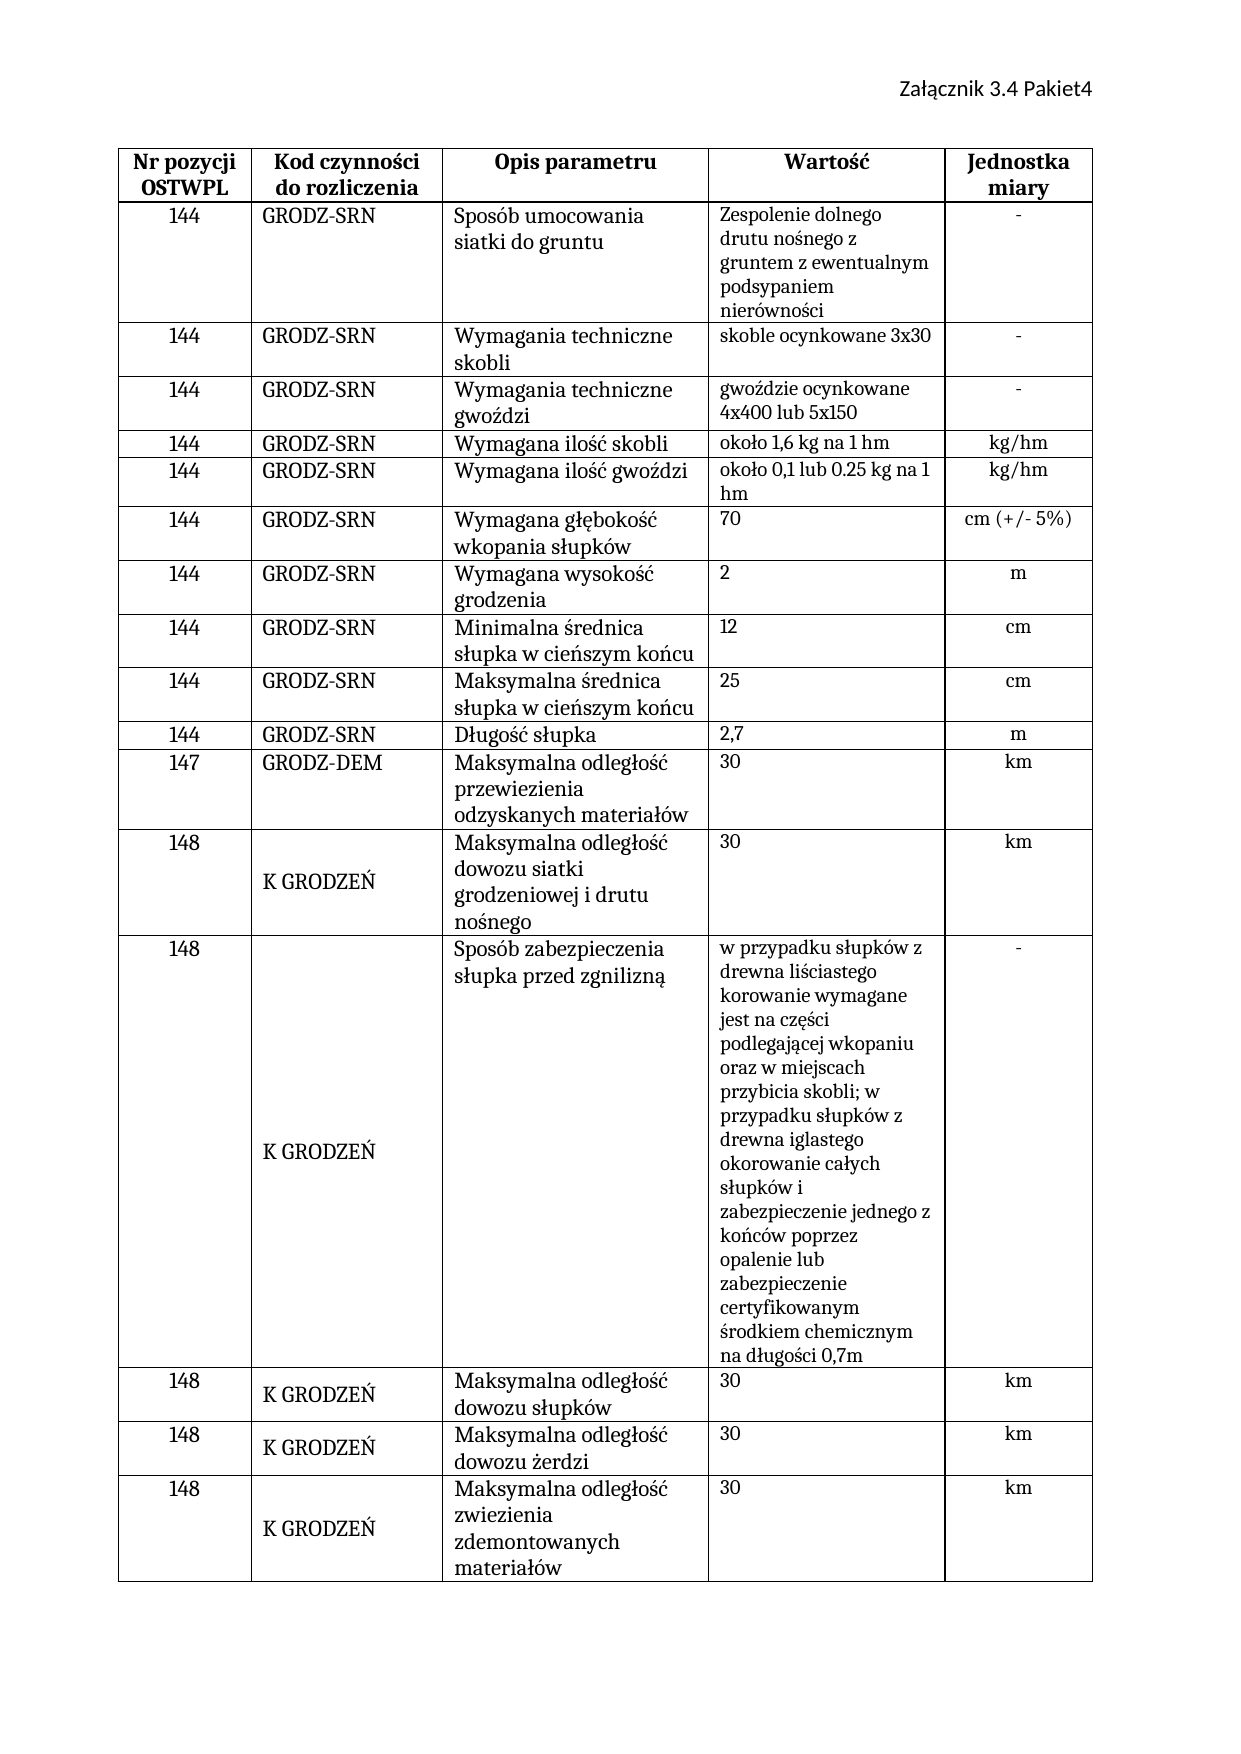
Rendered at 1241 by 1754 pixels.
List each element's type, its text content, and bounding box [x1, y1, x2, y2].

table_cell Maksymalna odległość dowozu słupków [443, 1368, 708, 1421]
table_header Opis parametru [443, 149, 708, 201]
table_cell 148 [119, 1422, 251, 1475]
table_cell km [946, 1422, 1092, 1475]
table_cell 147 [119, 750, 251, 828]
table_cell około 1,6 kg na 1 hm [709, 431, 944, 457]
table_cell GRODZ-SRN [252, 507, 442, 560]
table_cell 148 [119, 1368, 251, 1421]
table_cell Zespolenie dolnego drutu nośnego z gruntem z ewentualnym podsypaniem nierówności [709, 203, 944, 322]
table_cell - [946, 323, 1092, 376]
table_cell K GRODZEŃ [252, 1422, 442, 1475]
table_cell GRODZ-SRN [252, 668, 442, 721]
table_cell Minimalna średnica słupka w cieńszym końcu [443, 615, 708, 667]
table_cell 70 [709, 507, 944, 560]
table_cell 30 [709, 1476, 944, 1581]
table_cell km [946, 1368, 1092, 1421]
table_cell GRODZ-SRN [252, 458, 442, 506]
table_cell 12 [709, 615, 944, 667]
table_cell 2 [709, 561, 944, 613]
table_cell Maksymalna odległość dowozu żerdzi [443, 1422, 708, 1475]
table_cell GRODZ-SRN [252, 431, 442, 457]
table_cell Maksymalna średnica słupka w cieńszym końcu [443, 668, 708, 721]
table_cell K GRODZEŃ [252, 830, 442, 935]
table_cell 148 [119, 936, 251, 1367]
table_cell km [946, 830, 1092, 935]
table_cell gwoździe ocynkowane 4x400 lub 5x150 [709, 377, 944, 430]
table_cell GRODZ-SRN [252, 615, 442, 667]
table_cell 148 [119, 830, 251, 935]
table_cell GRODZ-SRN [252, 203, 442, 322]
table_cell cm [946, 668, 1092, 721]
table_cell 144 [119, 323, 251, 376]
table_cell m [946, 722, 1092, 748]
table_cell 2,7 [709, 722, 944, 748]
table_header Wartość [709, 149, 944, 201]
table_cell - [946, 203, 1092, 322]
table_cell 144 [119, 458, 251, 506]
table_cell 144 [119, 377, 251, 430]
table_cell około 0,1 lub 0.25 kg na 1 hm [709, 458, 944, 506]
table_cell 144 [119, 615, 251, 667]
table_cell 30 [709, 1368, 944, 1421]
table_cell Maksymalna odległość przewiezienia odzyskanych materiałów [443, 750, 708, 828]
table_cell 144 [119, 431, 251, 457]
table_cell 30 [709, 750, 944, 828]
table_cell Wymagana wysokość grodzenia [443, 561, 708, 613]
table_cell GRODZ-SRN [252, 323, 442, 376]
table_cell Wymagana głębokość wkopania słupków [443, 507, 708, 560]
table_cell kg/hm [946, 431, 1092, 457]
table_cell GRODZ-SRN [252, 561, 442, 613]
table_cell 144 [119, 668, 251, 721]
table_cell - [946, 936, 1092, 1367]
table_cell 148 [119, 1476, 251, 1581]
table_cell 144 [119, 203, 251, 322]
table_cell GRODZ-DEM [252, 750, 442, 828]
table_cell K GRODZEŃ [252, 1476, 442, 1581]
table_cell m [946, 561, 1092, 613]
table_cell 144 [119, 561, 251, 613]
table_cell GRODZ-SRN [252, 377, 442, 430]
table_cell K GRODZEŃ [252, 936, 442, 1367]
table_cell Wymagana ilość skobli [443, 431, 708, 457]
table_cell Wymagana ilość gwoździ [443, 458, 708, 506]
table_cell cm (+/- 5%) [946, 507, 1092, 560]
table_cell GRODZ-SRN [252, 722, 442, 748]
table_cell Sposób umocowania siatki do gruntu [443, 203, 708, 322]
table_cell Maksymalna odległość zwiezienia zdemontowanych materiałów [443, 1476, 708, 1581]
table_cell 144 [119, 507, 251, 560]
table_cell cm [946, 615, 1092, 667]
table_cell Wymagania techniczne skobli [443, 323, 708, 376]
table_cell Sposób zabezpieczenia słupka przed zgnilizną [443, 936, 708, 1367]
table_cell 30 [709, 830, 944, 935]
table_cell K GRODZEŃ [252, 1368, 442, 1421]
table_cell 30 [709, 1422, 944, 1475]
table_cell kg/hm [946, 458, 1092, 506]
table_cell Maksymalna odległość dowozu siatki grodzeniowej i drutu nośnego [443, 830, 708, 935]
table_header Kod czynności do rozliczenia [252, 149, 442, 201]
table_cell 25 [709, 668, 944, 721]
table_cell skoble ocynkowane 3x30 [709, 323, 944, 376]
table_cell km [946, 1476, 1092, 1581]
table_cell Wymagania techniczne gwoździ [443, 377, 708, 430]
table_cell - [946, 377, 1092, 430]
table_cell 144 [119, 722, 251, 748]
table_header Jednostka miary [946, 149, 1092, 201]
table_cell km [946, 750, 1092, 828]
table_cell w przypadku słupków z drewna liściastego korowanie wymagane jest na części podlegającej wkopaniu oraz w miejscach przybicia skobli; w przypadku słupków z drewna iglastego okorowanie całych słupków i zabezpieczenie jednego z końców poprzez opalenie lub zabezpieczenie certyfikowanym środkiem chemicznym na długości 0,7m [709, 936, 944, 1367]
table_cell Długość słupka [443, 722, 708, 748]
table_header Nr pozycji OSTWPL [119, 149, 251, 201]
